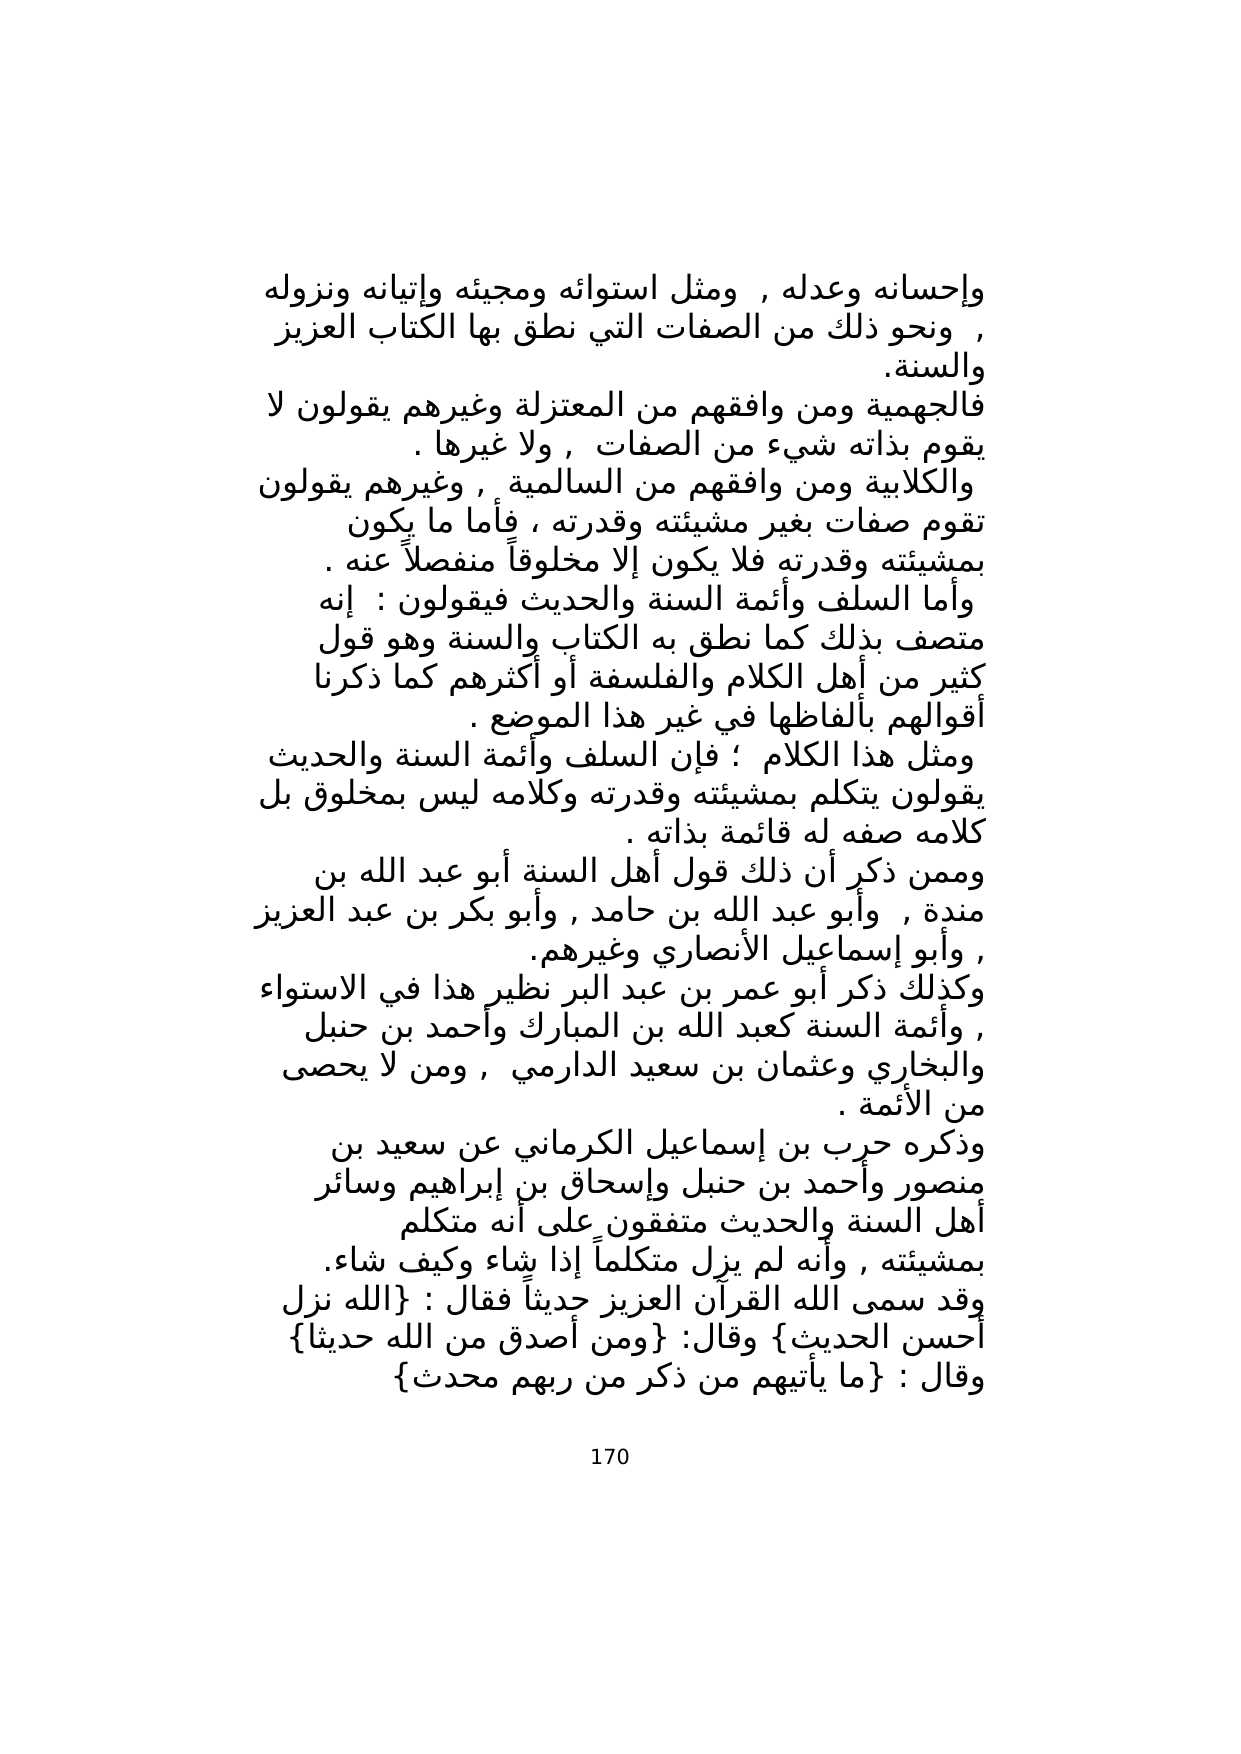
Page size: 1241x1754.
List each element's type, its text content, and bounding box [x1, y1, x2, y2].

text وقد سمى الله القرآن العزيز حديثاً فقال : {الله نزل أحسن الحديث} وقال: {ومن أصدق من الله حديثا} وقال : {ما يأتيهم من ذكر من ربهم محدث} [254, 1279, 986, 1396]
text ومثل هذا الكلام ؛ فإن السلف وأئمة السنة والحديث يقولون يتكلم بمشيئته وقدرته وكلامه ليس بمخلوق بل كلامه صفه له قائمة بذاته . [254, 735, 986, 852]
text والكلابية ومن وافقهم من السالمية , وغيرهم يقولون تقوم صفات بغير مشيئته وقدرته ، فأما ما يكون بمشيئته وقدرته فلا يكون إلا مخلوقاً منفصلاً عنه . [254, 463, 986, 579]
text وكذلك ذكر أبو عمر بن عبد البر نظير هذا في الاستواء , وأئمة السنة كعبد الله بن المبارك وأحمد بن حنبل والبخاري وعثمان بن سعيد الدارمي , ومن لا يحصى من الأئمة . [254, 968, 986, 1123]
text وهي الأمور التي يتصف بها الرب عز وجل فتقوم بذاته بمشيئته وقدرته مثل كلامه وسمعه وبصره وإرادته ومحبته ورضاه ورحمته وغضبه وسخطه , ومثل خلقه وإحسانه وعدله , ومثل استوائه ومجيئه وإتيانه ونزوله , ونحو ذلك من الصفات التي نطق بها الكتاب العزيز والسنة. [254, 269, 986, 385]
text وأما السلف وأئمة السنة والحديث فيقولون : إنه متصف بذلك كما نطق به الكتاب والسنة وهو قول كثير من أهل الكلام والفلسفة أو أكثرهم كما ذكرنا أقوالهم بألفاظها في غير هذا الموضع . [254, 579, 986, 735]
text وذكره حرب بن إسماعيل الكرماني عن سعيد بن منصور وأحمد بن حنبل وإسحاق بن إبراهيم وسائر أهل السنة والحديث متفقون على أنه متكلم بمشيئته , وأنه لم يزل متكلماً إذا شاء وكيف شاء. [254, 1123, 986, 1279]
text وممن ذكر أن ذلك قول أهل السنة أبو عبد الله بن مندة , وأبو عبد الله بن حامد , وأبو بكر بن عبد العزيز , وأبو إسماعيل الأنصاري وغيرهم. [254, 852, 986, 968]
text فالجهمية ومن وافقهم من المعتزلة وغيرهم يقولون لا يقوم بذاته شيء من الصفات , ولا غيرها . [254, 385, 986, 463]
